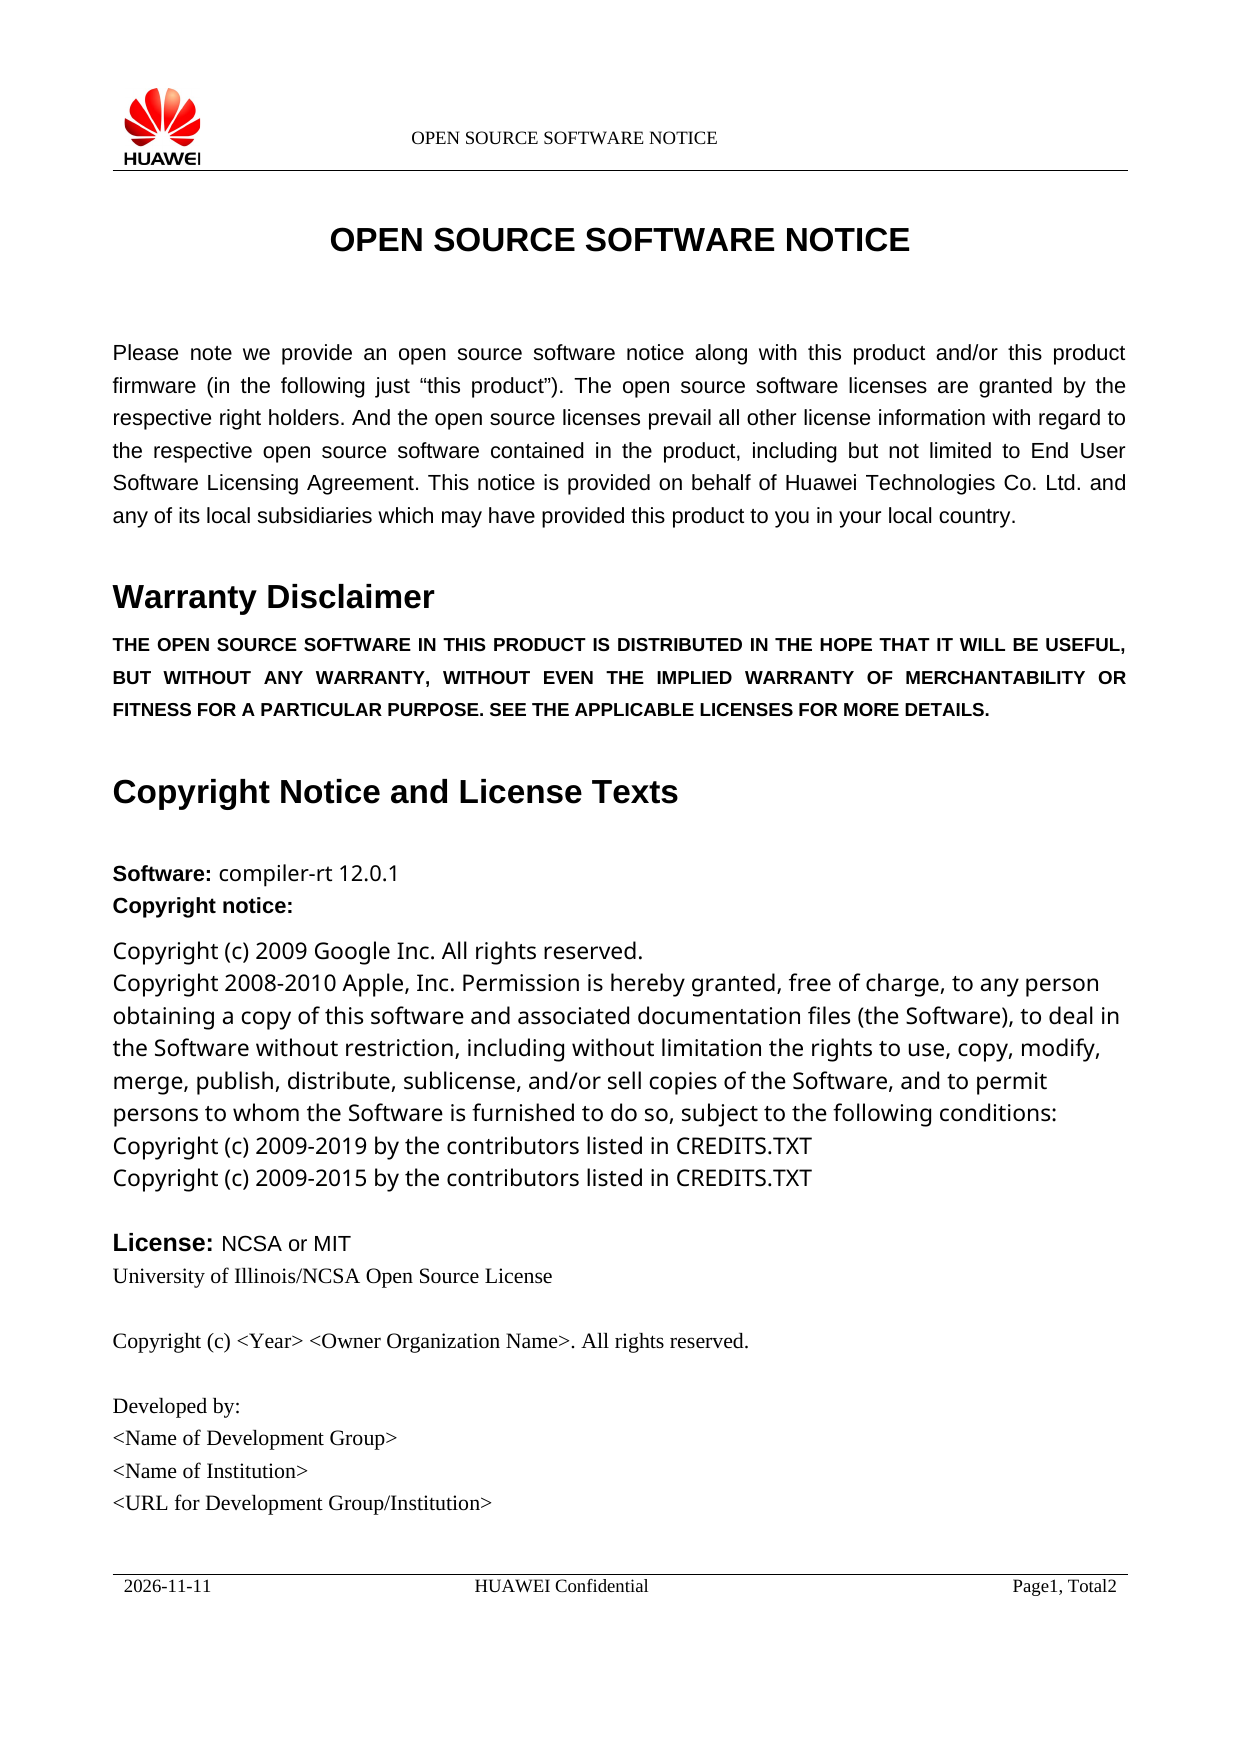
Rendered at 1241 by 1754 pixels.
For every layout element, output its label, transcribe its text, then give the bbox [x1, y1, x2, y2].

text Copyright Notice and License Texts [112, 759, 1128, 824]
text Warranty Disclaimer [112, 564, 1128, 629]
text OPEN SOURCE SOFTWARE NOTICE [112, 206, 1128, 271]
text Copyright (c) 2009 Google Inc. All rights reserved. Copyright 2008-2010 Apple, Inc. Permission is hereby granted, free of charge, to any person obtaining a copy of this software and associated documentation files (the Software), to deal in the Software without restriction, including without limitation the rights to use, copy, modify, merge, publish, distribute, sublicense, and/or sell copies of the Software, and to permit persons to whom the Software is furnished to do so, subject to the following conditions: Copyright (c) 2009-2019 by the contributors listed in CREDITS.TXT Copyright (c) 2009-2015 by the contributors listed in CREDITS.TXT [112, 934, 1128, 1226]
text License: NCSA or MIT [112, 1226, 1128, 1259]
text Please note we provide an open source software notice along with this product and/or this product firmware (in the following just “this product”). The open source software licenses are granted by the respective right holders. And the open source licenses prevail all other license information with regard to the respective open source software contained in the product, including but not limited to End User Software Licensing Agreement. This notice is provided on behalf of Huawei Technologies Co. Ltd. and any of its local subsidiaries which may have provided this product to you in your local country. [112, 336, 1128, 531]
text Copyright notice: [112, 889, 1128, 921]
text The open source software in this product is distributed in the hope that it will be useful, but WITHOUT ANY WARRANTY, without even the implied warranty of MERCHANTABILITY or FITNESS FOR A PARTICULAR PURPOSE. See the applicable licenses for more details. [112, 629, 1128, 726]
picture [124, 88, 201, 165]
title Software: compiler-rt 12.0.1 [112, 856, 1128, 889]
